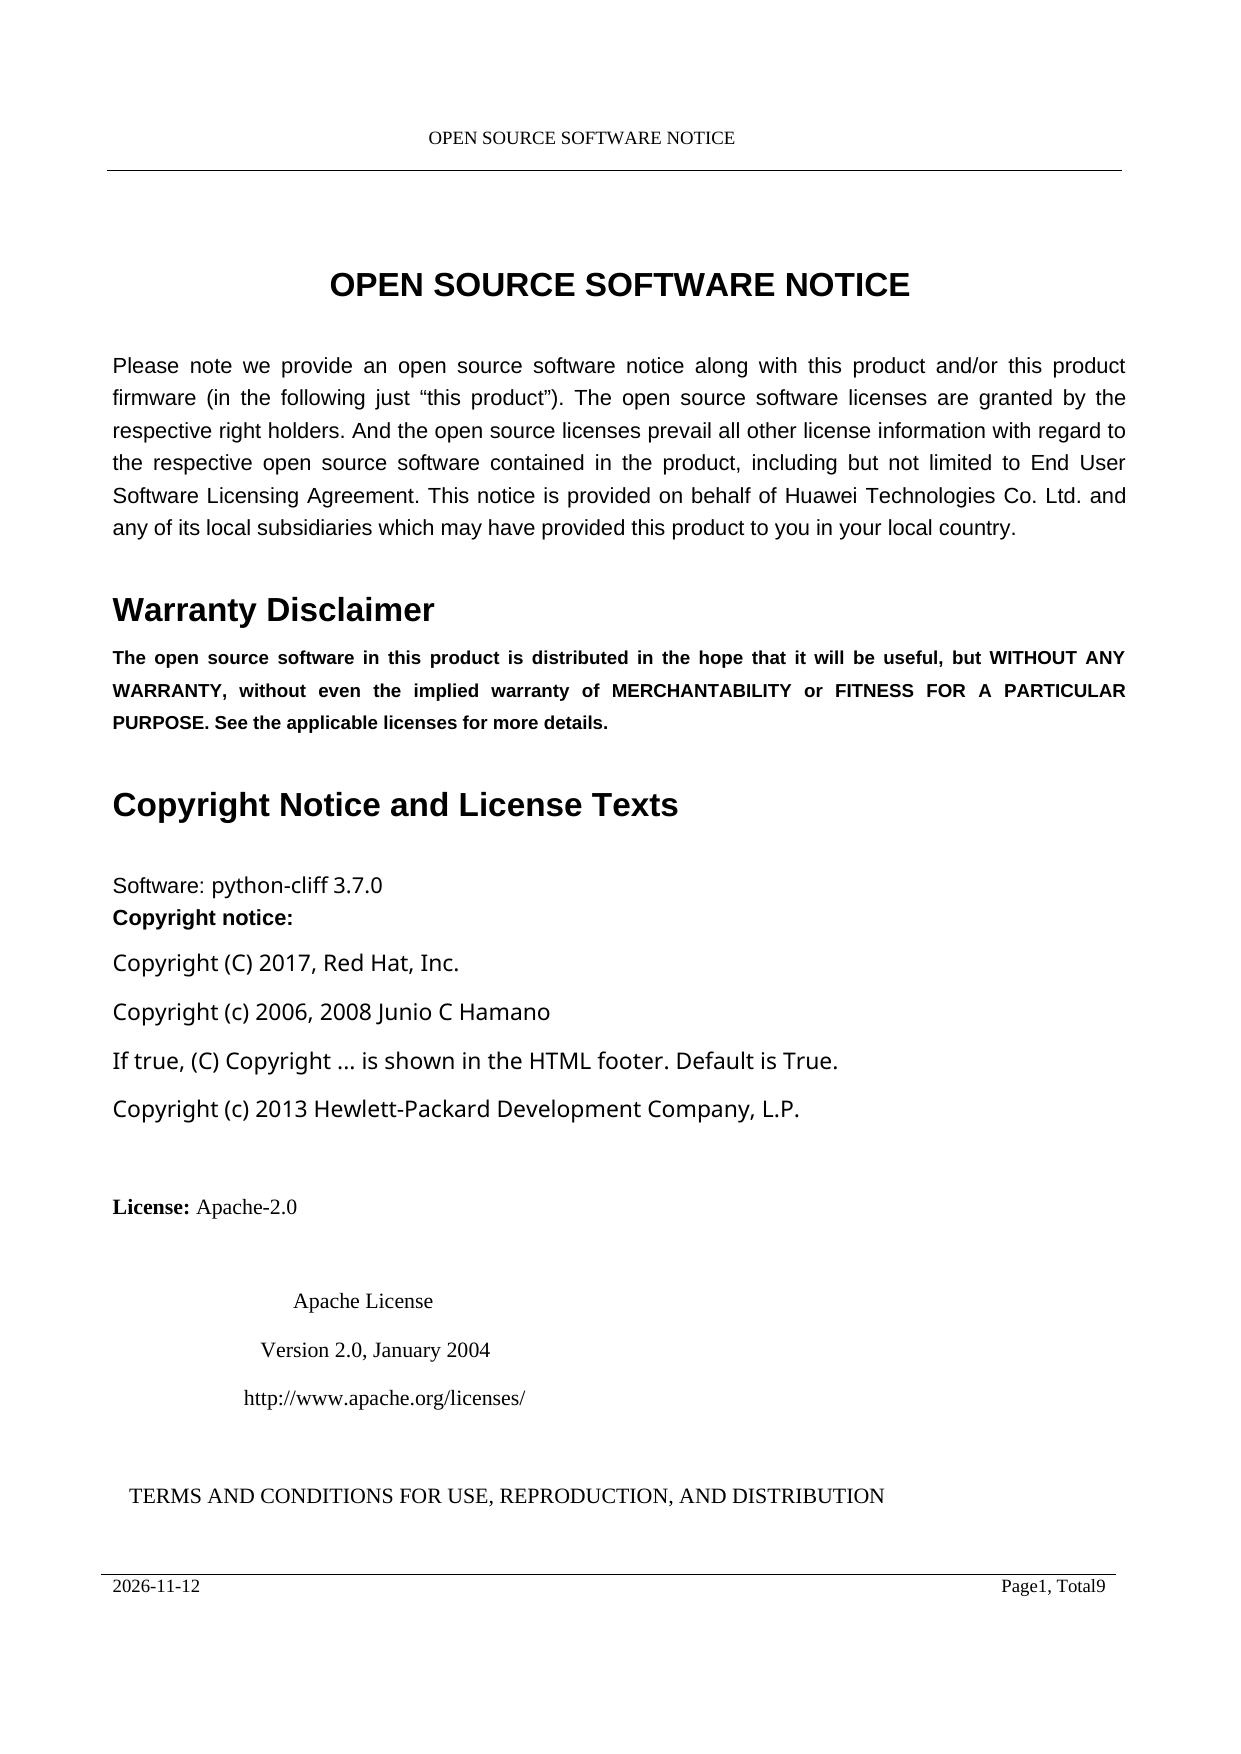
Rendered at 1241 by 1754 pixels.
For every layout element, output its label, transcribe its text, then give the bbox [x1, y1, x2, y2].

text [112, 1235, 1128, 1512]
text Copyright notice: [112, 901, 1128, 934]
text Please note we provide an open source software notice along with this product and/or this product firmware (in the following just “this product”). The open source software licenses are granted by the respective right holders. And the open source licenses prevail all other license information with regard to the respective open source software contained in the product, including but not limited to End User Software Licensing Agreement. This notice is provided on behalf of Huawei Technologies Co. Ltd. and any of its local subsidiaries which may have provided this product to you in your local country. [112, 349, 1128, 544]
text Copyright (C) 2017, Red Hat, Inc. Copyright (c) 2006, 2008 Junio C Hamano If true, (C) Copyright ... is shown in the HTML footer. Default is True. Copyright (c) 2013 Hewlett-Packard Development Company, L.P. [112, 947, 1128, 1174]
text The open source software in this product is distributed in the hope that it will be useful, but WITHOUT ANY WARRANTY, without even the implied warranty of MERCHANTABILITY or FITNESS FOR A PARTICULAR PURPOSE. See the applicable licenses for more details. [112, 641, 1128, 739]
text Warranty Disclaimer [112, 576, 1128, 641]
text OPEN SOURCE SOFTWARE NOTICE [112, 251, 1128, 316]
text License: Apache-2.0 [112, 1190, 1128, 1223]
text Software: python-cliff 3.7.0 [112, 869, 1128, 901]
text Copyright Notice and License Texts [112, 771, 1128, 836]
